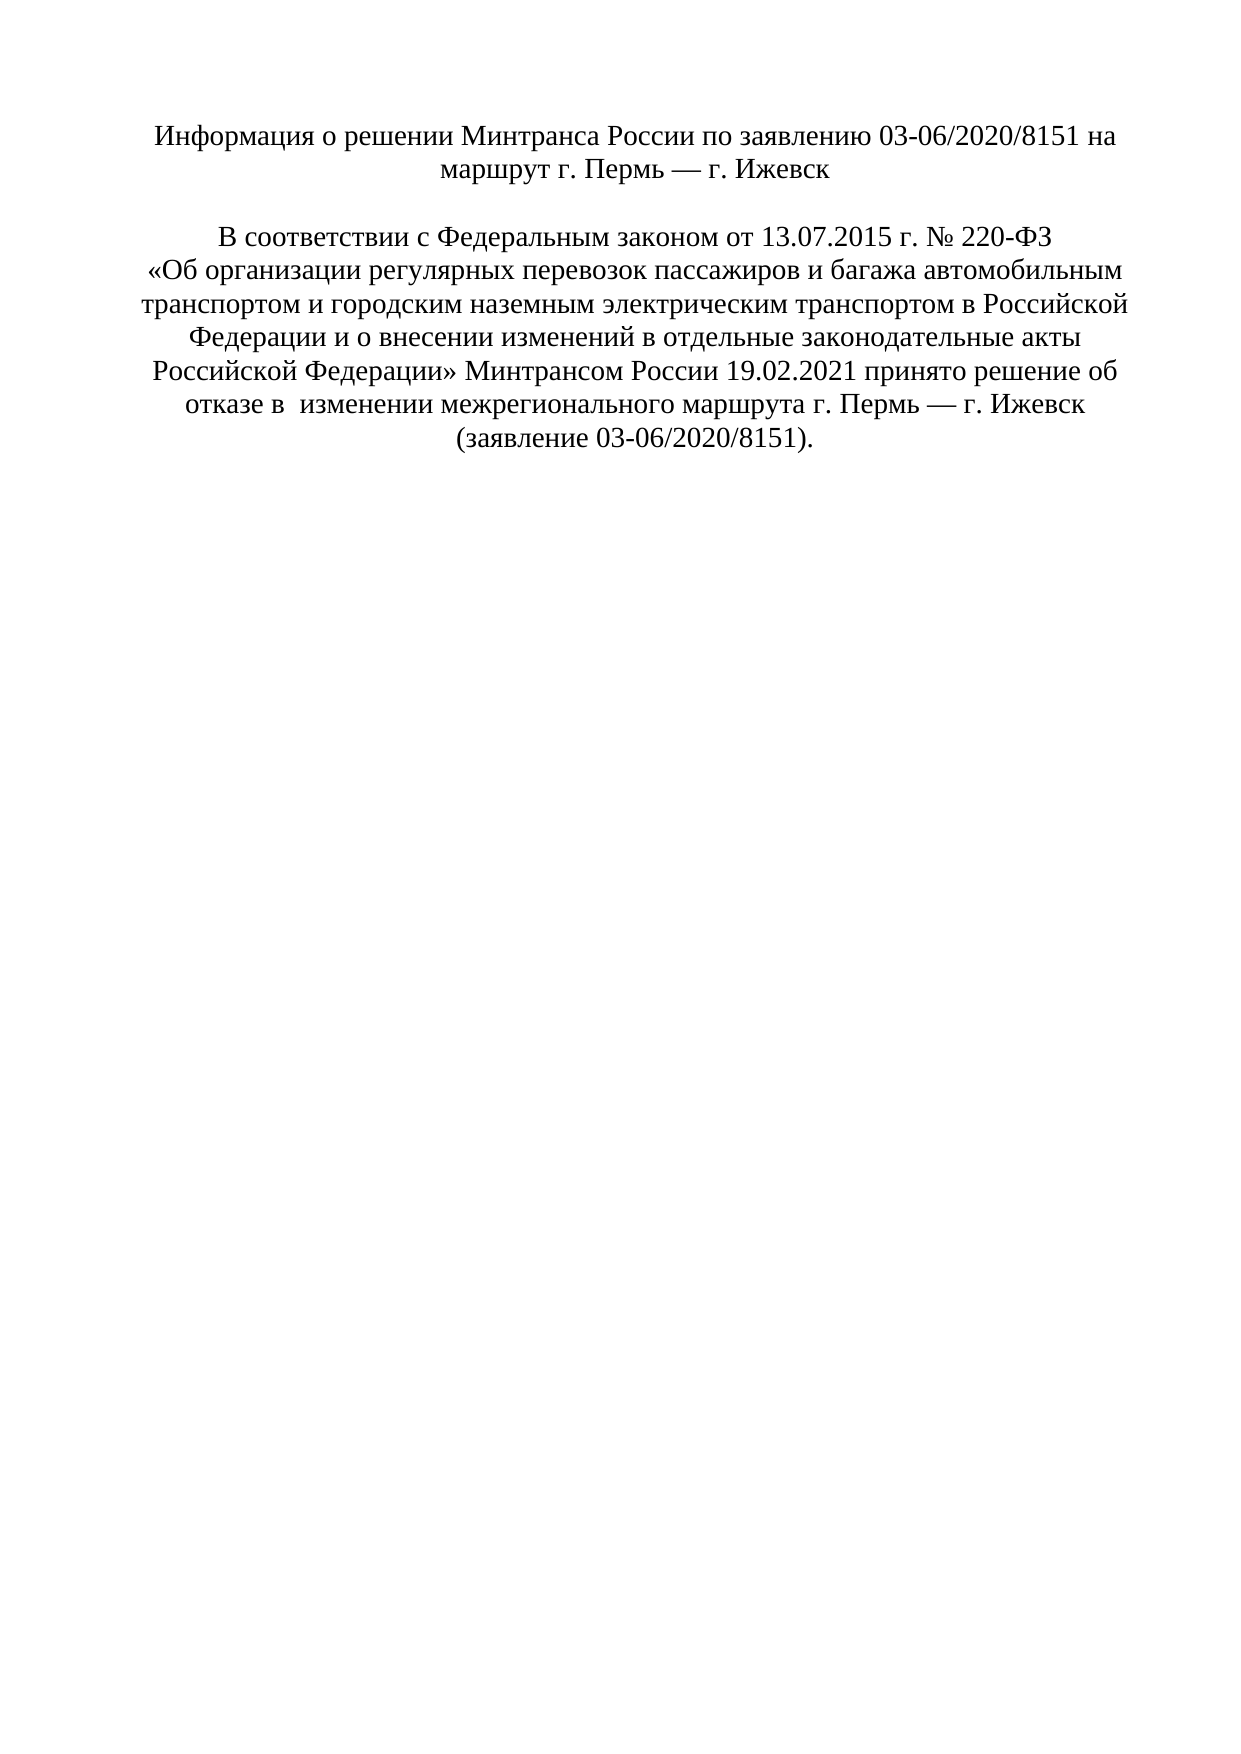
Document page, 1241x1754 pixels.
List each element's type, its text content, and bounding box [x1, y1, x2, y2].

text В соответствии с Федеральным законом от 13.07.2015 г. № 220-ФЗ «Об организации регулярных перевозок пассажиров и багажа автомобильным транспортом и городским наземным электрическим транспортом в Российской Федерации и о внесении изменений в отдельные законодательные акты Российской Федерации» Минтрансом России 19.02.2021 принято решение об отказе в изменении межрегионального маршрута г. Пермь — г. Ижевск (заявление 03-06/2020/8151). [118, 219, 1152, 453]
text Информация о решении Минтранса России по заявлению 03-06/2020/8151 на маршрут г. Пермь — г. Ижевск [118, 118, 1152, 185]
